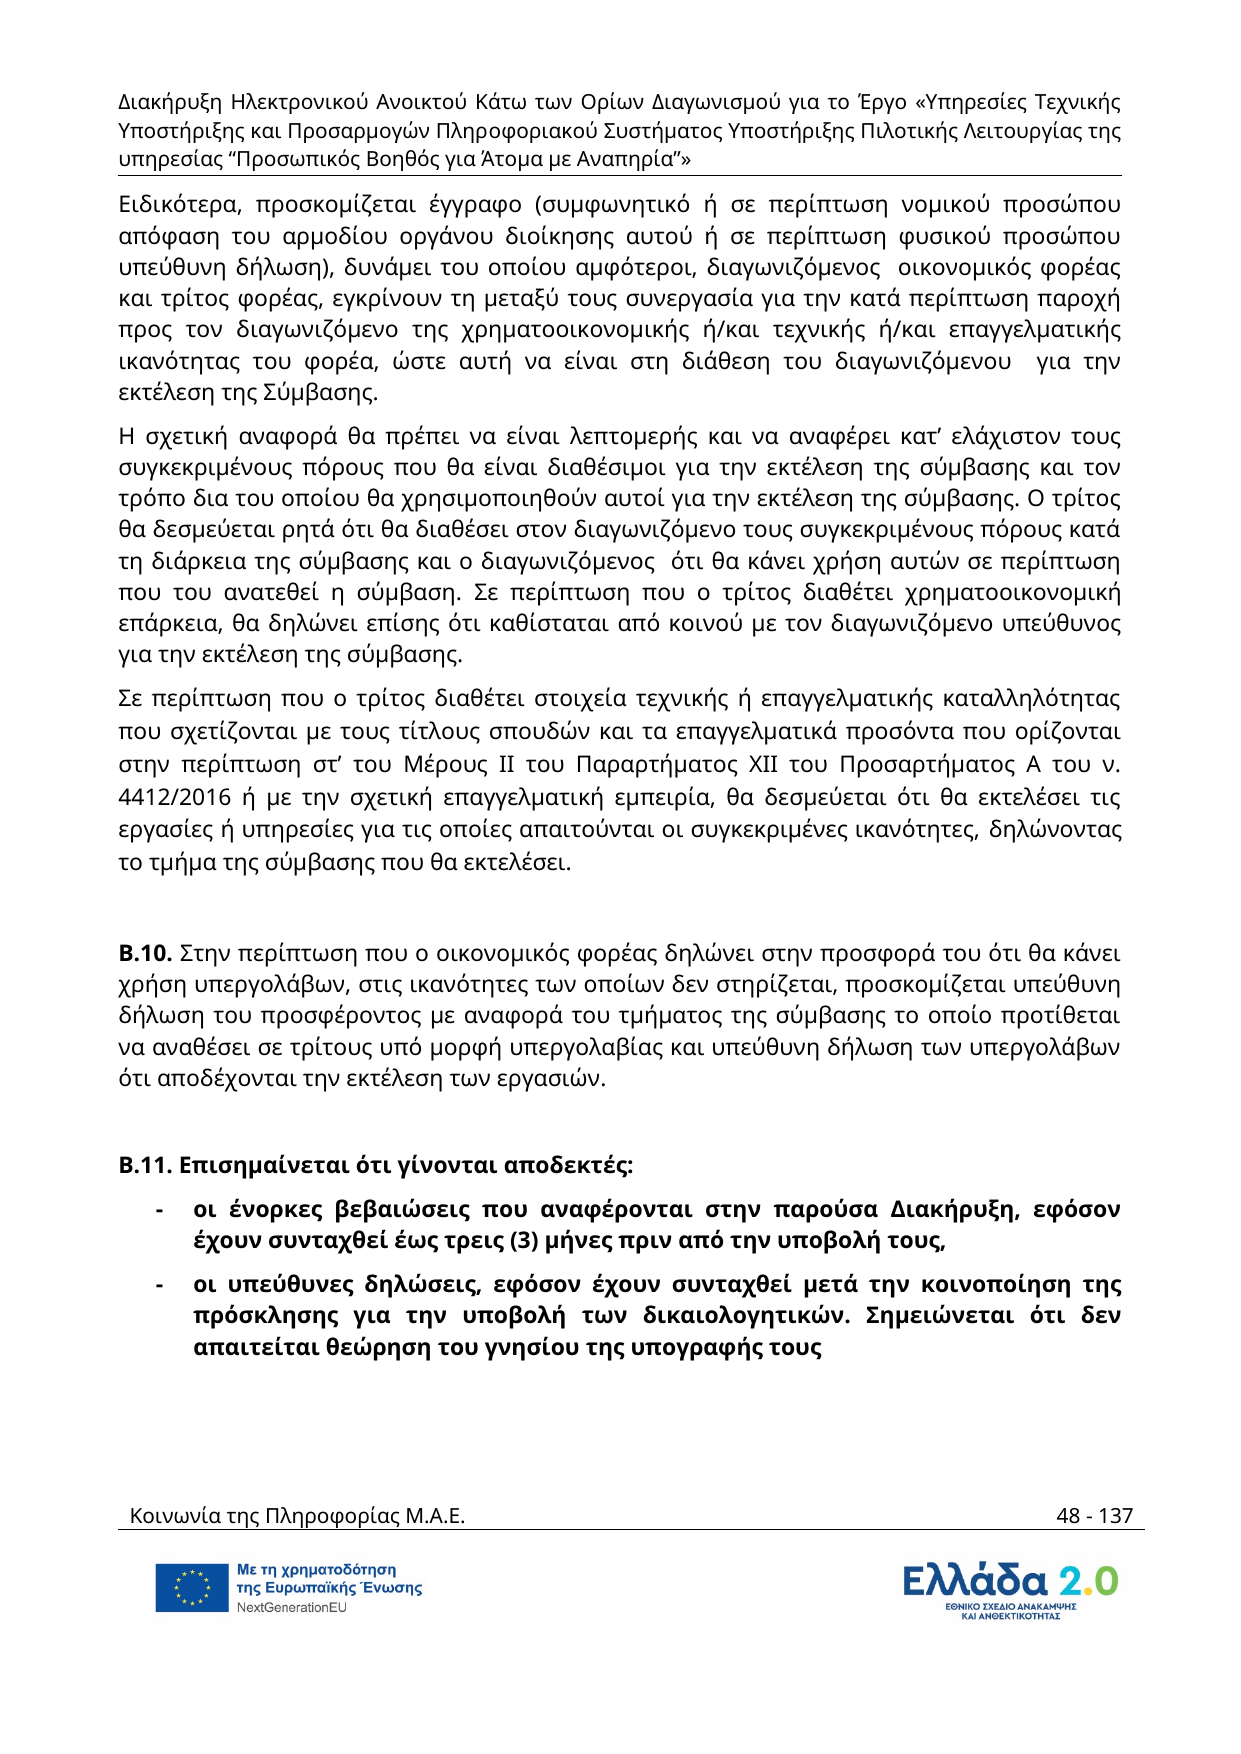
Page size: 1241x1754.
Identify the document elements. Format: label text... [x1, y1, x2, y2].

text Ειδικότερα, προσκομίζεται έγγραφο (συμφωνητικό ή σε περίπτωση νομικού προσώπου απόφαση του αρμοδίου οργάνου διοίκησης αυτού ή σε περίπτωση φυσικού προσώπου υπεύθυνη δήλωση), δυνάμει του οποίου αμφότεροι, διαγωνιζόμενος οικονομικός φορέας και τρίτος φορέας, εγκρίνουν τη μεταξύ τους συνεργασία για την κατά περίπτωση παροχή προς τον διαγωνιζόμενο της χρηματοοικονομικής ή/και τεχνικής ή/και επαγγελματικής ικανότητας του φορέα, ώστε αυτή να είναι στη διάθεση του διαγωνιζόμενου για την εκτέλεση της Σύμβασης. [118, 188, 1122, 407]
list οι ένορκες βεβαιώσεις που αναφέρονται στην παρούσα Διακήρυξη, εφόσον έχουν συνταχθεί έως τρεις (3) μήνες πριν από την υποβολή τους, [156, 1193, 1122, 1256]
text Β.11. Επισημαίνεται ότι γίνονται αποδεκτές: [118, 1149, 1122, 1181]
text Β.10. Στην περίπτωση που ο οικονομικός φορέας δηλώνει στην προσφορά του ότι θα κάνει χρήση υπεργολάβων, στις ικανότητες των οποίων δεν στηρίζεται, προσκομίζεται υπεύθυνη δήλωση του προσφέροντος με αναφορά του τμήματος της σύμβασης το οποίο προτίθεται να αναθέσει σε τρίτους υπό μορφή υπεργολαβίας και υπεύθυνη δήλωση των υπεργολάβων ότι αποδέχονται την εκτέλεση των εργασιών. [118, 937, 1122, 1093]
text Σε περίπτωση που ο τρίτος διαθέτει στοιχεία τεχνικής ή επαγγελματικής καταλληλότητας που σχετίζονται με τους τίτλους σπουδών και τα επαγγελματικά προσόντα που ορίζονται στην περίπτωση στ’ του Μέρους ΙΙ του Παραρτήματος ΧΙΙ του Προσαρτήματος Α του ν. 4412/2016 ή με την σχετική επαγγελματική εμπειρία, θα δεσμεύεται ότι θα εκτελέσει τις εργασίες ή υπηρεσίες για τις οποίες απαιτούνται οι συγκεκριμένες ικανότητες, δηλώνοντας το τμήμα της σύμβασης που θα εκτελέσει. [118, 682, 1122, 877]
text Η σχετική αναφορά θα πρέπει να είναι λεπτομερής και να αναφέρει κατ’ ελάχιστον τους συγκεκριμένους πόρους που θα είναι διαθέσιμοι για την εκτέλεση της σύμβασης και τον τρόπο δια του οποίου θα χρησιμοποιηθούν αυτοί για την εκτέλεση της σύμβασης. Ο τρίτος θα δεσμεύεται ρητά ότι θα διαθέσει στον διαγωνιζόμενο τους συγκεκριμένους πόρους κατά τη διάρκεια της σύμβασης και ο διαγωνιζόμενος ότι θα κάνει χρήση αυτών σε περίπτωση που του ανατεθεί η σύμβαση. Σε περίπτωση που ο τρίτος διαθέτει χρηματοοικονομική επάρκεια, θα δηλώνει επίσης ότι καθίσταται από κοινού με τον διαγωνιζόμενο υπεύθυνος για την εκτέλεση της σύμβασης. [118, 420, 1122, 670]
list οι υπεύθυνες δηλώσεις, εφόσον έχουν συνταχθεί μετά την κοινοποίηση της πρόσκλησης για την υποβολή των δικαιολογητικών. Σημειώνεται ότι δεν απαιτείται θεώρηση του γνησίου της υπογραφής τους [156, 1268, 1122, 1362]
